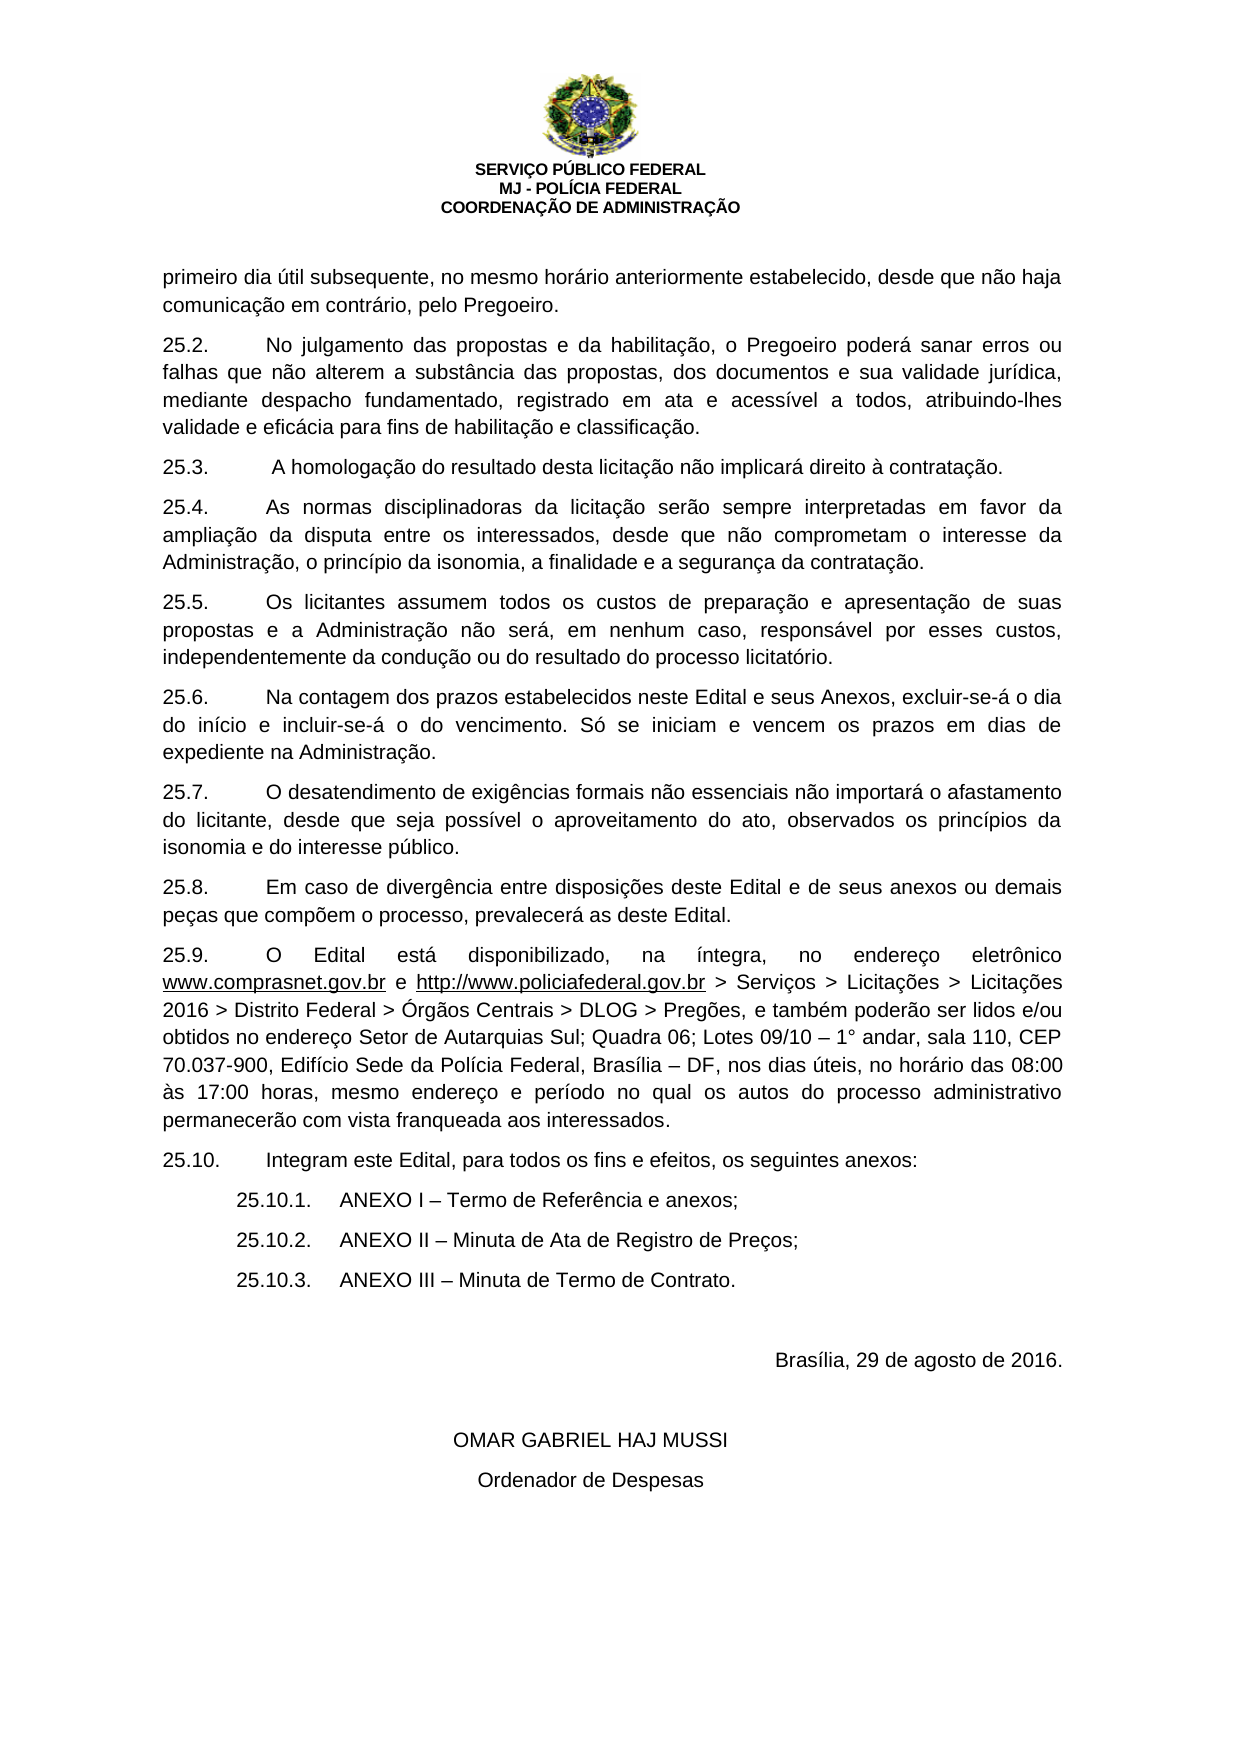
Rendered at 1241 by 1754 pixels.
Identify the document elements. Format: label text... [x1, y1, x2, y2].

list No julgamento das propostas e da habilitação, o Pregoeiro poderá sanar erros ou falhas que não alterem a substância das propostas, dos documentos e sua validade jurídica, mediante despacho fundamentado, registrado em ata e acessível a todos, atribuindo-lhes validade e eficácia para fins de habilitação e classificação. [162, 333, 1063, 439]
list Os licitantes assumem todos os custos de preparação e apresentação de suas propostas e a Administração não será, em nenhum caso, responsável por esses custos, independentemente da condução ou do resultado do processo licitatório. [162, 590, 1063, 669]
list Na contagem dos prazos estabelecidos neste Edital e seus Anexos, excluir-se-á o dia do início e incluir-se-á o do vencimento. Só se iniciam e vencem os prazos em dias de expediente na Administração. [162, 685, 1063, 764]
text OMAR GABRIEL HAJ MUSSI [118, 1428, 1063, 1452]
list O desatendimento de exigências formais não essenciais não importará o afastamento do licitante, desde que seja possível o aproveitamento do ato, observados os princípios da isonomia e do interesse público. [162, 780, 1063, 859]
list As normas disciplinadoras da licitação serão sempre interpretadas em favor da ampliação da disputa entre os interessados, desde que não comprometam o interesse da Administração, o princípio da isonomia, a finalidade e a segurança da contratação. [162, 495, 1063, 574]
list O Edital está disponibilizado, na íntegra, no endereço eletrônico www.comprasnet.gov.br e http://www.policiafederal.gov.br > Serviços > Licitações > Licitações 2016 > Distrito Federal > Órgãos Centrais > DLOG > Pregões, e também poderão ser lidos e/ou obtidos no endereço Setor de Autarquias Sul; Quadra 06; Lotes 09/10 – 1° andar, sala 110, CEP 70.037-900, Edifício Sede da Polícia Federal, Brasília – DF, nos dias úteis, no horário das 08:00 às 17:00 horas, mesmo endereço e período no qual os autos do processo administrativo permanecerão com vista franqueada aos interessados. [162, 943, 1063, 1132]
text Ordenador de Despesas [118, 1468, 1063, 1492]
list A homologação do resultado desta licitação não implicará direito à contratação. [162, 455, 1063, 479]
list ANEXO I – Termo de Referência e anexos; [236, 1188, 1063, 1212]
list ANEXO II – Minuta de Ata de Registro de Preços; [236, 1228, 1063, 1252]
list Integram este Edital, para todos os fins e efeitos, os seguintes anexos: [162, 1148, 1063, 1172]
list Em caso de divergência entre disposições deste Edital e de seus anexos ou demais peças que compõem o processo, prevalecerá as deste Edital. [162, 875, 1063, 927]
list ANEXO III – Minuta de Termo de Contrato. [236, 1268, 1063, 1292]
text Brasília, 29 de agosto de 2016. [236, 1348, 1063, 1372]
